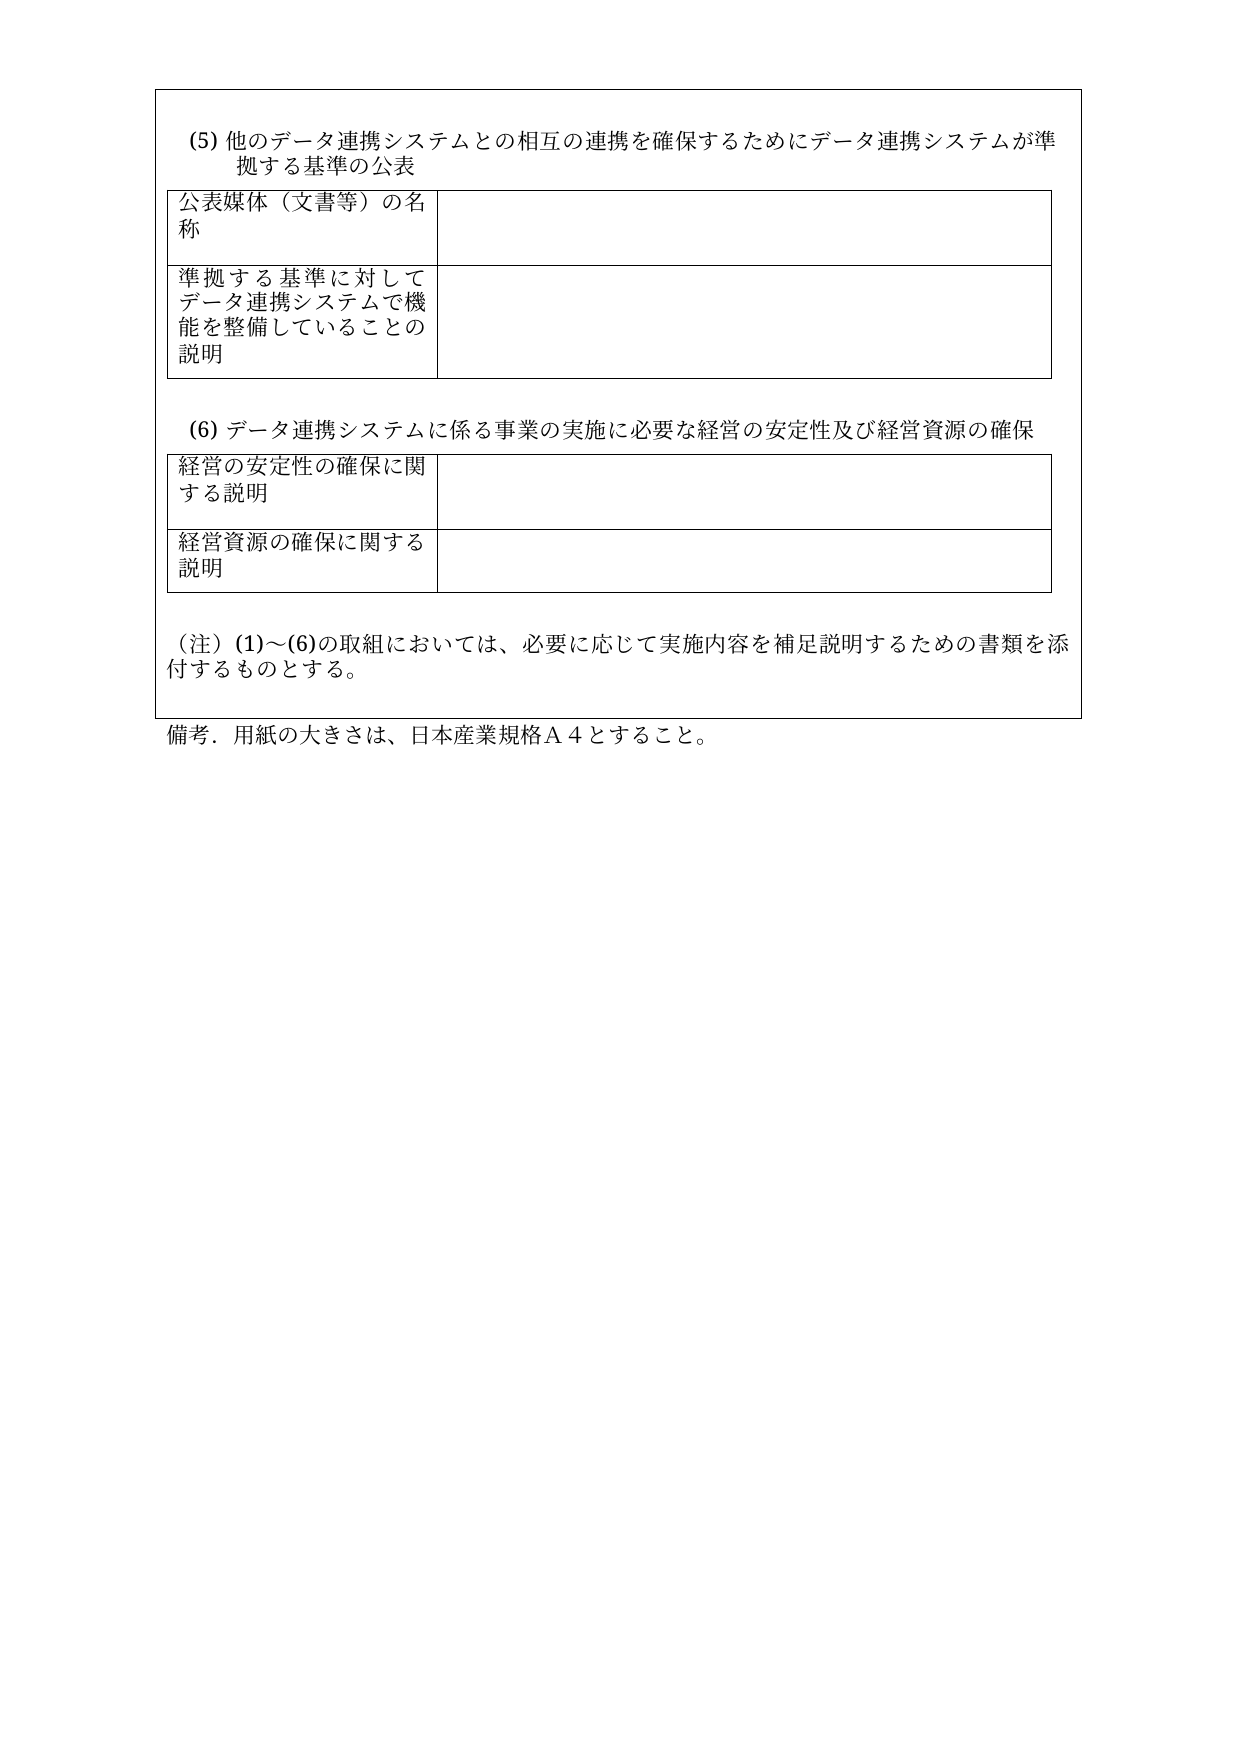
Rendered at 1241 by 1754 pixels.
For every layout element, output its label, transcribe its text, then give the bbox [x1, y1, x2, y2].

text 備考．用紙の大きさは、日本産業規格Ａ４とすること。 [167, 719, 1070, 750]
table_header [156, 90, 1081, 717]
